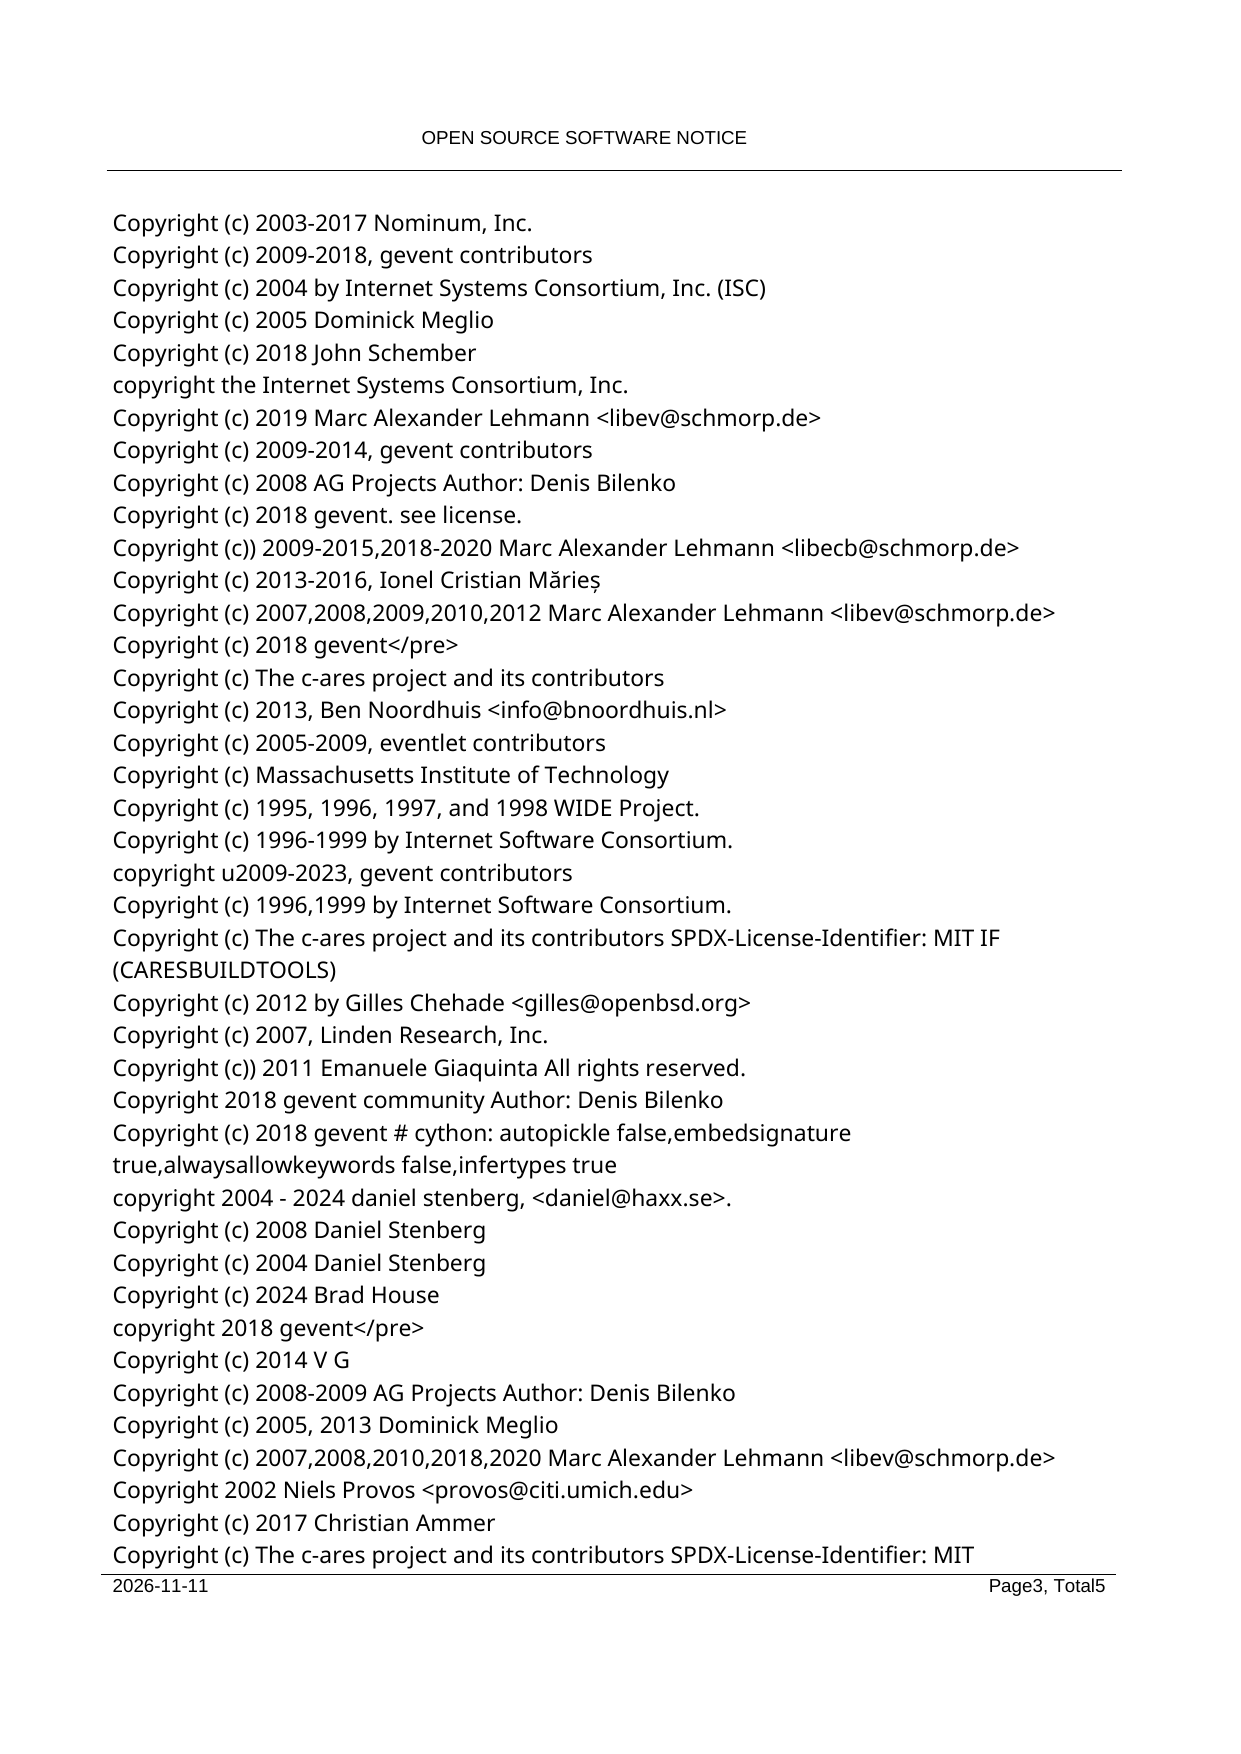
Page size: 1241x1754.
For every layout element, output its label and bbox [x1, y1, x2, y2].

text [112, 206, 1128, 1571]
